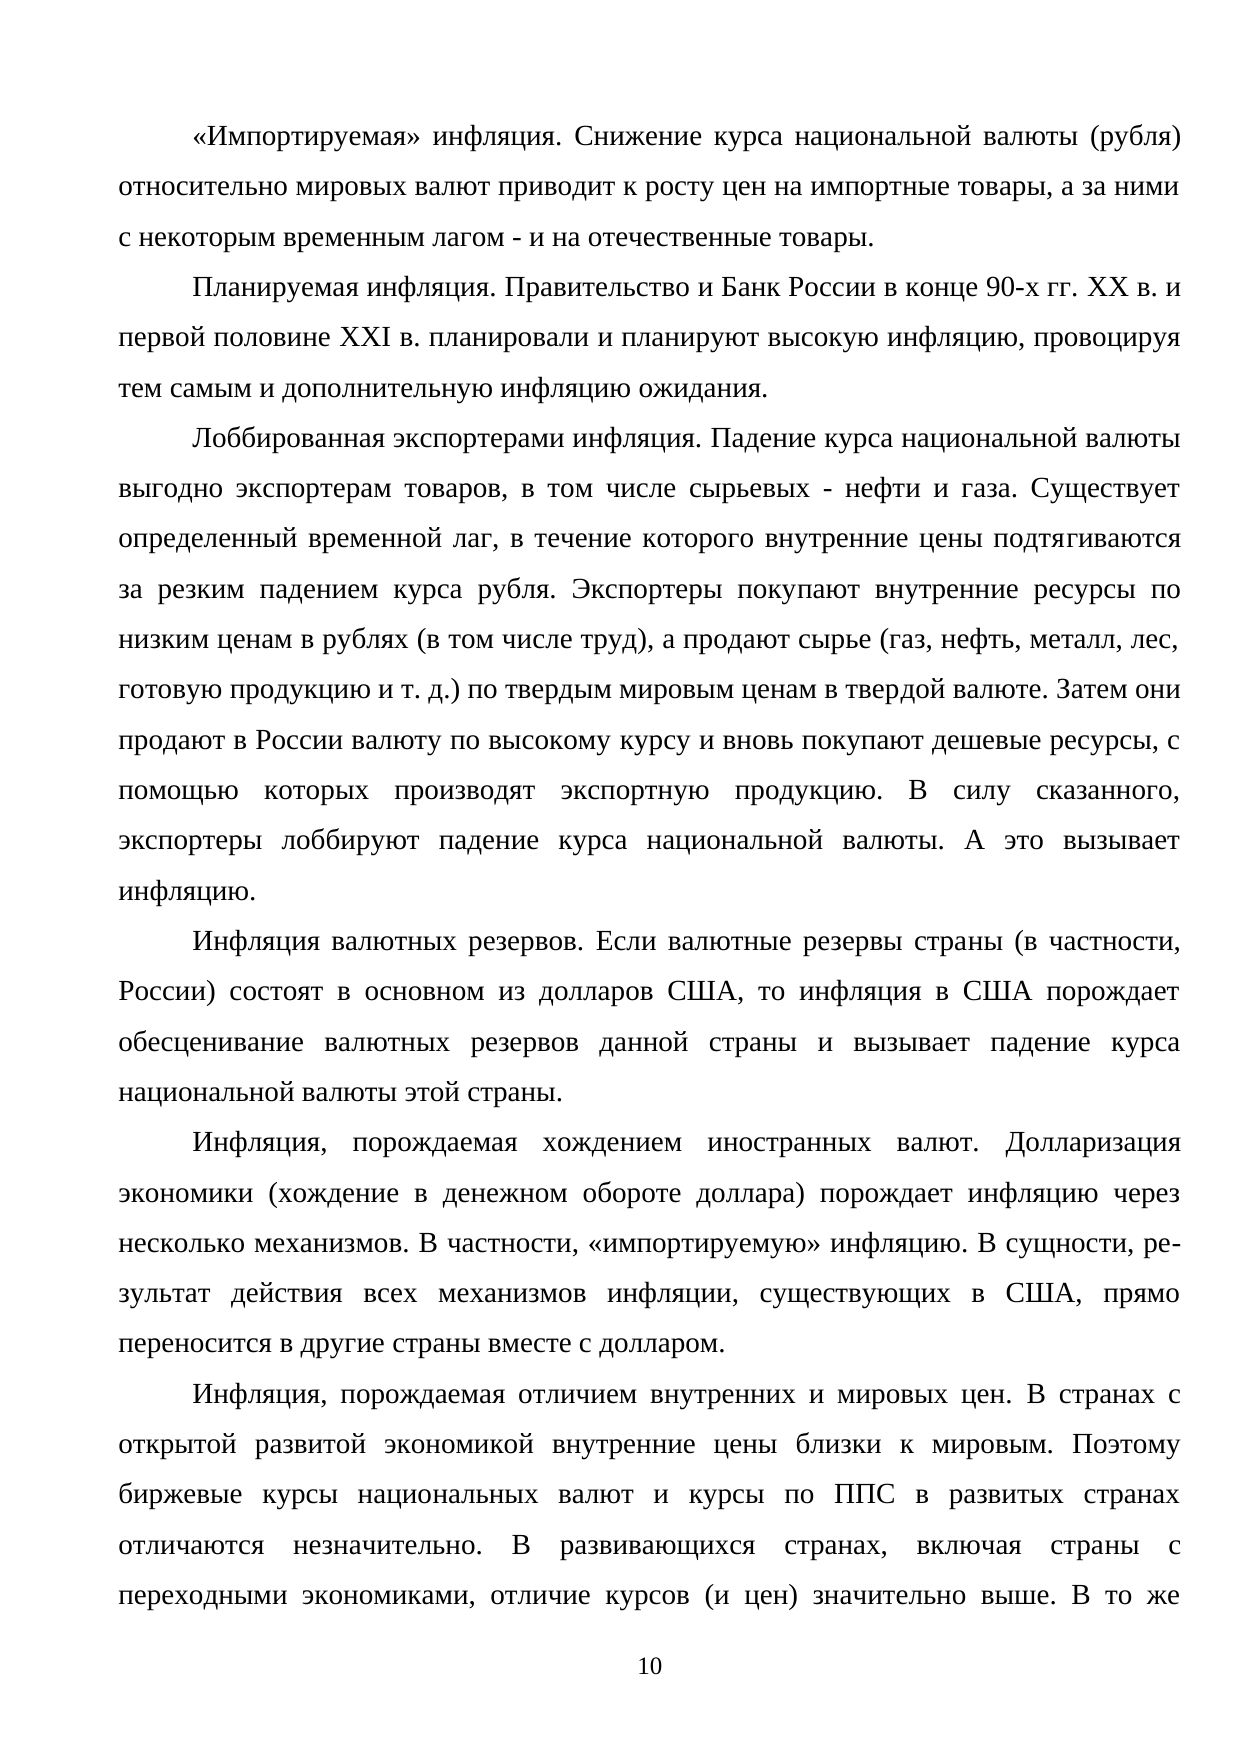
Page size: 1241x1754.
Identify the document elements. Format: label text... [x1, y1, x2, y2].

text Инфляция валютных резервов. Если валютные резервы страны (в частности, России) состоят в основном из долларов США, то инфляция в США порождает обесценивание валютных резервов данной страны и вызывает падение курса национальной валюты этой страны. [118, 923, 1181, 1108]
text Планируемая инфляция. Правительство и Банк России в конце 90-х гг. XX в. и первой половине XXI в. планировали и планируют высокую инфляцию, провоцируя тем самым и дополнительную инфляцию ожидания. [118, 269, 1181, 403]
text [118, 1376, 1181, 1611]
text Инфляция, порождаемая хождением иностранных валют. Долларизация экономики (хождение в денежном обороте доллара) порождает инфляцию через несколько механизмов. В частности, «импортируемую» инфляцию. В сущности, результат действия всех механизмов инфляции, существующих в США, прямо переносится в другие страны вместе с долларом. [118, 1124, 1181, 1359]
text «Импортируемая» инфляция. Снижение курса национальной валюты (рубля) относительно мировых валют приводит к росту цен на импортные товары, а за ними с некоторым временным лагом - и на отечественные товары. [118, 118, 1181, 252]
text Лоббированная экспортерами инфляция. Падение курса национальной валюты выгодно экспортерам товаров, в том числе сырьевых - нефти и газа. Существует определенный временной лаг, в течение которого внутренние цены подтягиваются за резким падением курса рубля. Экспортеры покупают внутренние ресурсы по низким ценам в рублях (в том числе труд), а продают сырье (газ, нефть, металл, лес, готовую продукцию и т. д.) по твердым мировым ценам в твердой валюте. Затем они продают в России валюту по высокому курсу и вновь покупают дешевые ресурсы, с помощью которых производят экспортную продукцию. В силу сказанного, экспортеры лоббируют падение курса национальной валюты. А это вызывает инфляцию. [118, 420, 1181, 906]
